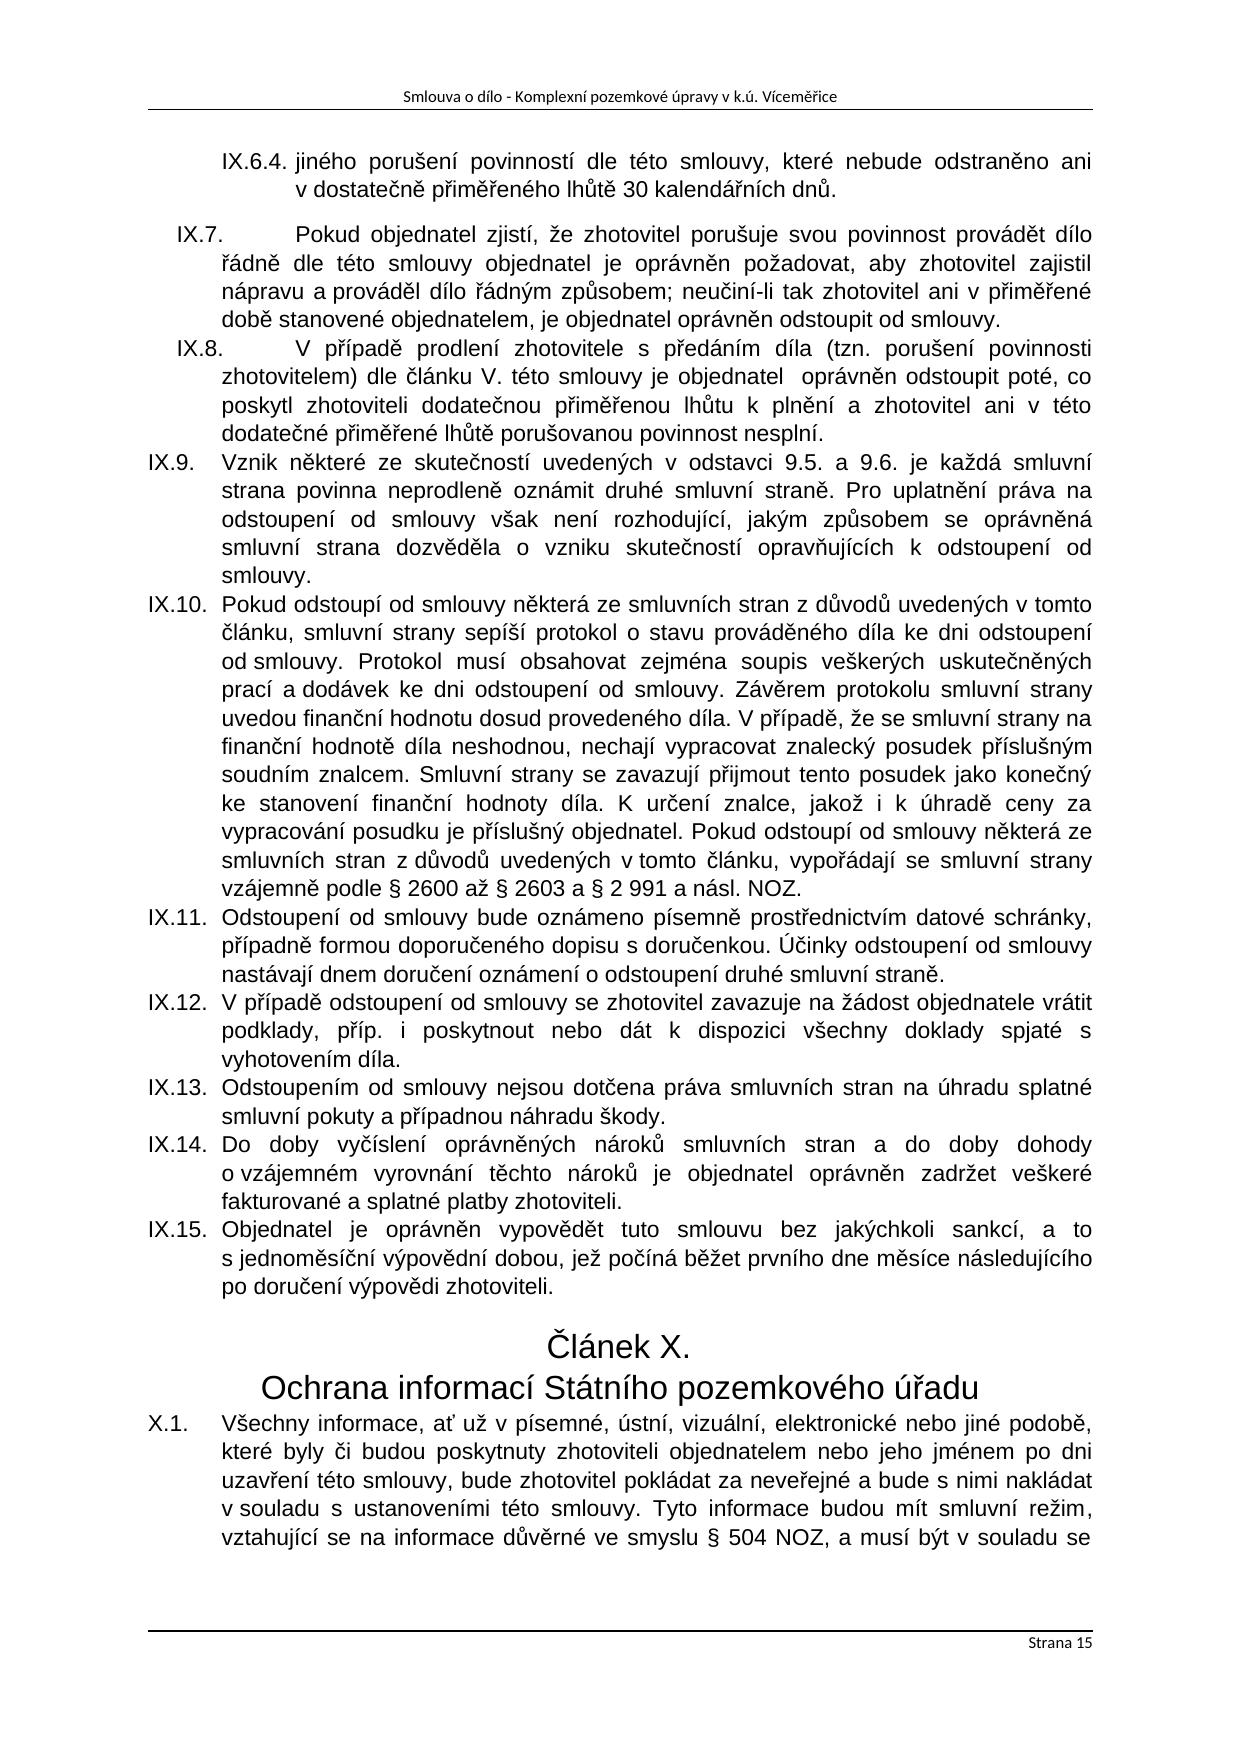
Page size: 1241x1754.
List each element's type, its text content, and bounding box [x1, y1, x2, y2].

text jiného porušení povinností dle této smlouvy, které nebude odstraněno ani v dostatečně přiměřeného lhůtě 30 kalendářních dnů. [221, 148, 1093, 202]
list V případě odstoupení od smlouvy se zhotovitel zavazuje na žádost objednatele vrátit podklady, příp. i poskytnout nebo dát k dispozici všechny doklady spjaté s vyhotovením díla. [148, 989, 1093, 1072]
list V případě prodlení zhotovitele s předáním díla (tzn. porušení povinnosti zhotovitelem) dle článku V. této smlouvy je objednatel oprávněn odstoupit poté, co poskytl zhotoviteli dodatečnou přiměřenou lhůtu k plnění a zhotovitel ani v této dodatečné přiměřené lhůtě porušovanou povinnost nesplní. [176, 335, 1093, 447]
list Pokud odstoupí od smlouvy některá ze smluvních stran z důvodů uvedených v tomto článku, smluvní strany sepíší protokol o stavu prováděného díla ke dni odstoupení od smlouvy. Protokol musí obsahovat zejména soupis veškerých uskutečněných prací a dodávek ke dni odstoupení od smlouvy. Závěrem protokolu smluvní strany uvedou finanční hodnotu dosud provedeného díla. V případě, že se smluvní strany na finanční hodnotě díla neshodnou, nechají vypracovat znalecký posudek příslušným soudním znalcem. Smluvní strany se zavazují přijmout tento posudek jako konečný ke stanovení finanční hodnoty díla. K určení znalce, jakož i k úhradě ceny za vypracování posudku je příslušný objednatel. Pokud odstoupí od smlouvy některá ze smluvních stran z důvodů uvedených v tomto článku, vypořádají se smluvní strany vzájemně podle § 2600 až § 2603 a § 2 991 a násl. NOZ. [148, 591, 1093, 902]
list Odstoupení od smlouvy bude oznámeno písemně prostřednictvím datové schránky, případně formou doporučeného dopisu s doručenkou. Účinky odstoupení od smlouvy nastávají dnem doručení oznámení o odstoupení druhé smluvní straně. [148, 904, 1093, 987]
list Objednatel je oprávněn vypovědět tuto smlouvu bez jakýchkoli sankcí, a to s jednoměsíční výpovědní dobou, jež počíná běžet prvního dne měsíce následujícího po doručení výpovědi zhotoviteli. [148, 1216, 1093, 1300]
list Pokud objednatel zjistí, že zhotovitel porušuje svou povinnost provádět dílo řádně dle této smlouvy objednatel je oprávněn požadovat, aby zhotovitel zajistil nápravu a prováděl dílo řádným způsobem; neučiní-li tak zhotovitel ani v přiměřené době stanovené objednatelem, je objednatel oprávněn odstoupit od smlouvy. [176, 221, 1093, 333]
subtitle Ochrana informací Státního pozemkového úřadu [148, 1327, 1093, 1407]
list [148, 1410, 1093, 1550]
list Odstoupením od smlouvy nejsou dotčena práva smluvních stran na úhradu splatné smluvní pokuty a případnou náhradu škody. [148, 1074, 1093, 1129]
list Do doby vyčíslení oprávněných nároků smluvních stran a do doby dohody o vzájemném vyrovnání těchto nároků je objednatel oprávněn zadržet veškeré fakturované a splatné platby zhotoviteli. [148, 1131, 1093, 1214]
list Vznik některé ze skutečností uvedených v odstavci 9.5. a 9.6. je každá smluvní strana povinna neprodleně oznámit druhé smluvní straně. Pro uplatnění práva na odstoupení od smlouvy však není rozhodující, jakým způsobem se oprávněná smluvní strana dozvěděla o vzniku skutečností opravňujících k odstoupení od smlouvy. [148, 449, 1093, 589]
